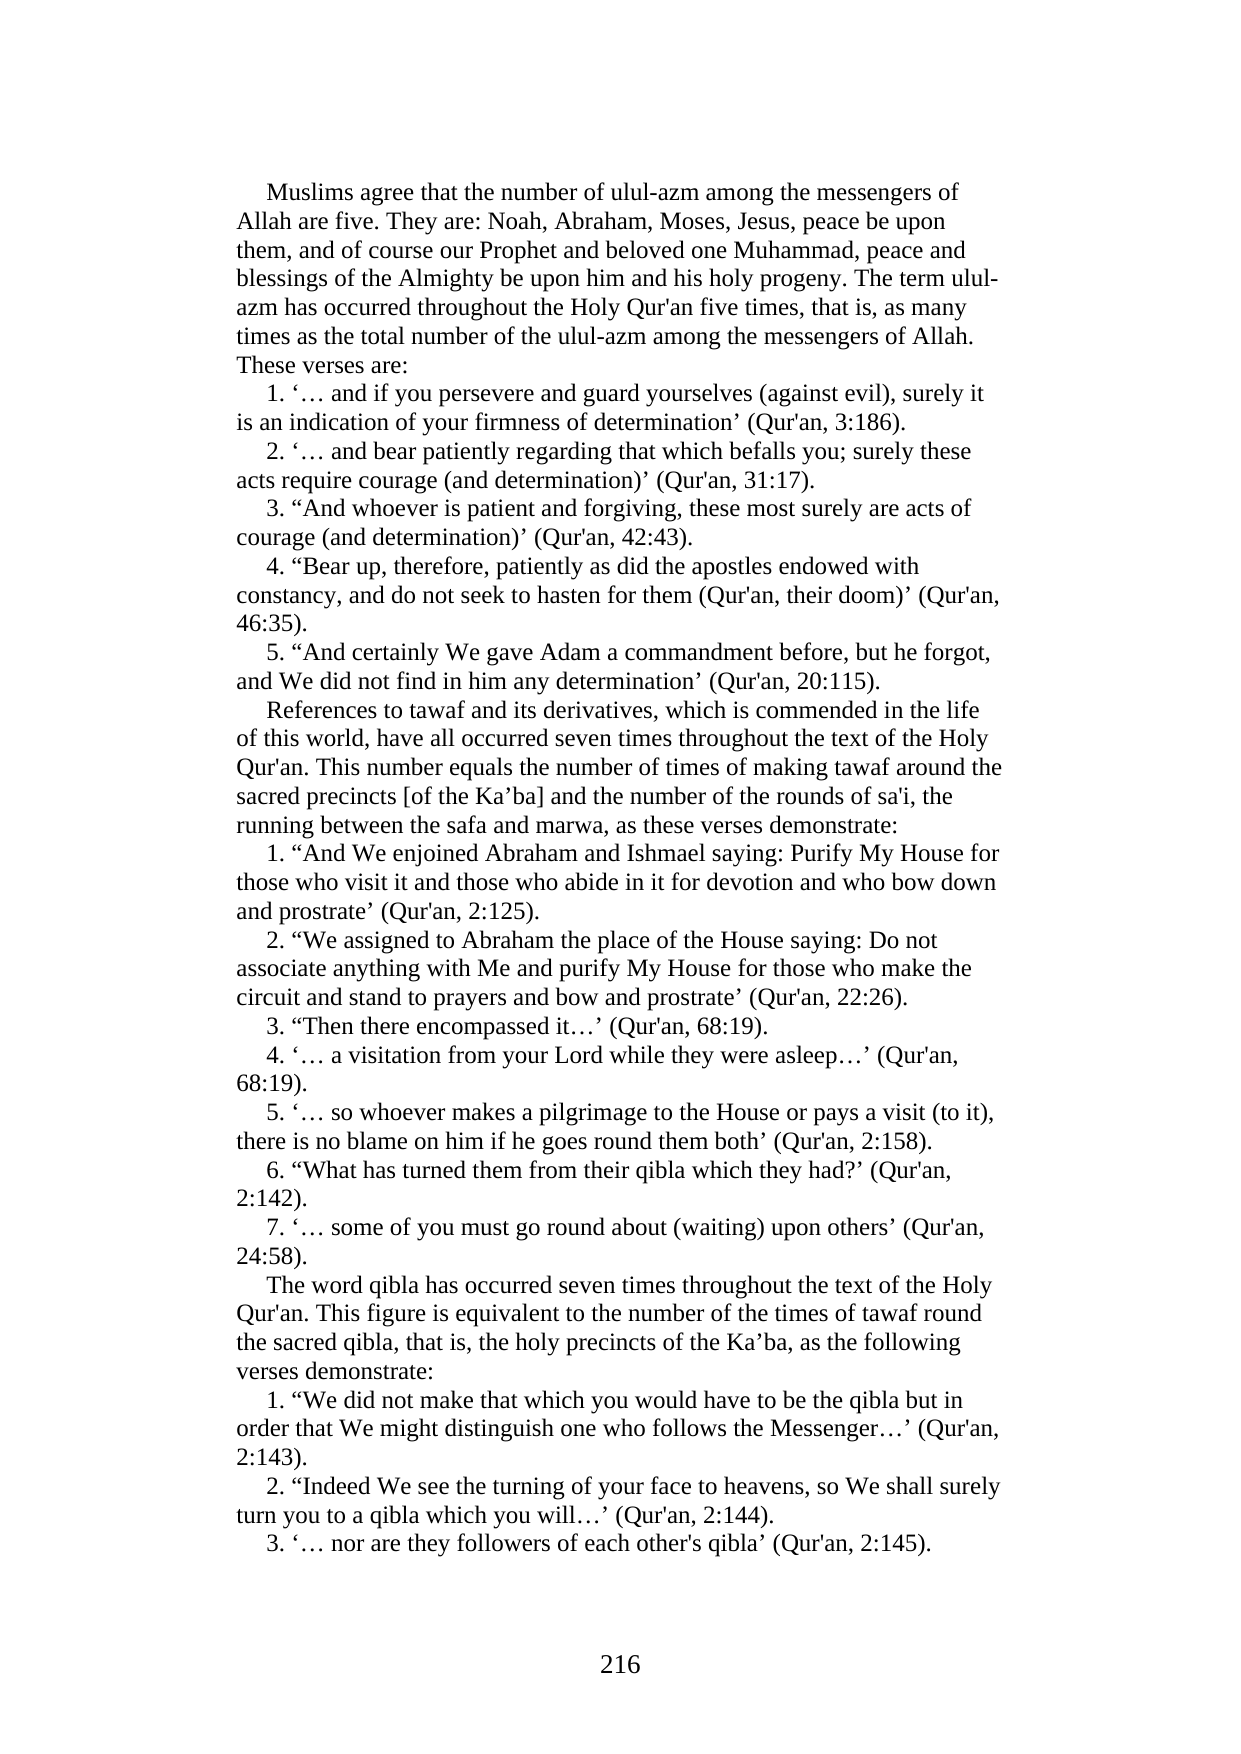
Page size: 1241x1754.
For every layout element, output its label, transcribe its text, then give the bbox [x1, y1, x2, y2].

text 4. ‘… a visitation from your Lord while they were asleep…’ (Qur'an, 68:19). [236, 1040, 1004, 1097]
text 2. “We assigned to Abraham the place of the House saying: Do not associate anything with Me and purify My House for those who make the circuit and stand to prayers and bow and prostrate’ (Qur'an, 22:26). [236, 925, 1004, 1011]
text 2. ‘… and bear patiently regarding that which befalls you; surely these acts require courage (and determination)’ (Qur'an, 31:17). [236, 436, 1004, 493]
text References to tawaf and its derivatives, which is commended in the life of this world, have all occurred seven times throughout the text of the Holy Qur'an. This number equals the number of times of making tawaf around the sacred precincts [of the Ka’ba] and the number of the rounds of sa'i, the running between the safa and marwa, as these verses demonstrate: [236, 695, 1004, 838]
text 1. “We did not make that which you would have to be the qibla but in order that We might distinguish one who follows the Messenger…’ (Qur'an, 2:143). [236, 1385, 1004, 1471]
text Muslims agree that the number of ulul-azm among the messengers of Allah are five. They are: Noah, Abraham, Moses, Jesus, peace be upon them, and of course our Prophet and beloved one Muhammad, peace and blessings of the Almighty be upon him and his holy progeny. The term ulul-azm has occurred throughout the Holy Qur'an five times, that is, as many times as the total number of the ulul-azm among the messengers of Allah. These verses are: [236, 177, 1004, 378]
text 1. ‘… and if you persevere and guard yourselves (against evil), surely it is an indication of your firmness of determination’ (Qur'an, 3:186). [236, 378, 1004, 436]
text 1. “And We enjoined Abraham and Ishmael saying: Purify My House for those who visit it and those who abide in it for devotion and who bow down and prostrate’ (Qur'an, 2:125). [236, 838, 1004, 925]
text 4. “Bear up, therefore, patiently as did the apostles endowed with constancy, and do not seek to hasten for them (Qur'an, their doom)’ (Qur'an, 46:35). [236, 551, 1004, 637]
text 3. “And whoever is patient and forgiving, these most surely are acts of courage (and determination)’ (Qur'an, 42:43). [236, 493, 1004, 551]
text 3. ‘… nor are they followers of each other's qibla’ (Qur'an, 2:145). [236, 1528, 1004, 1557]
text 5. ‘… so whoever makes a pilgrimage to the House or pays a visit (to it), there is no blame on him if he goes round them both’ (Qur'an, 2:158). [236, 1097, 1004, 1155]
text 5. “And certainly We gave Adam a commandment before, but he forgot, and We did not find in him any determination’ (Qur'an, 20:115). [236, 637, 1004, 695]
text 6. “What has turned them from their qibla which they had?’ (Qur'an, 2:142). [236, 1155, 1004, 1212]
text 7. ‘… some of you must go round about (waiting) upon others’ (Qur'an, 24:58). [236, 1212, 1004, 1270]
text 2. “Indeed We see the turning of your face to heavens, so We shall surely turn you to a qibla which you will…’ (Qur'an, 2:144). [236, 1471, 1004, 1528]
text 3. “Then there encompassed it…’ (Qur'an, 68:19). [236, 1011, 1004, 1040]
text The word qibla has occurred seven times throughout the text of the Holy Qur'an. This figure is equivalent to the number of the times of tawaf round the sacred qibla, that is, the holy precincts of the Ka’ba, as the following verses demonstrate: [236, 1270, 1004, 1385]
